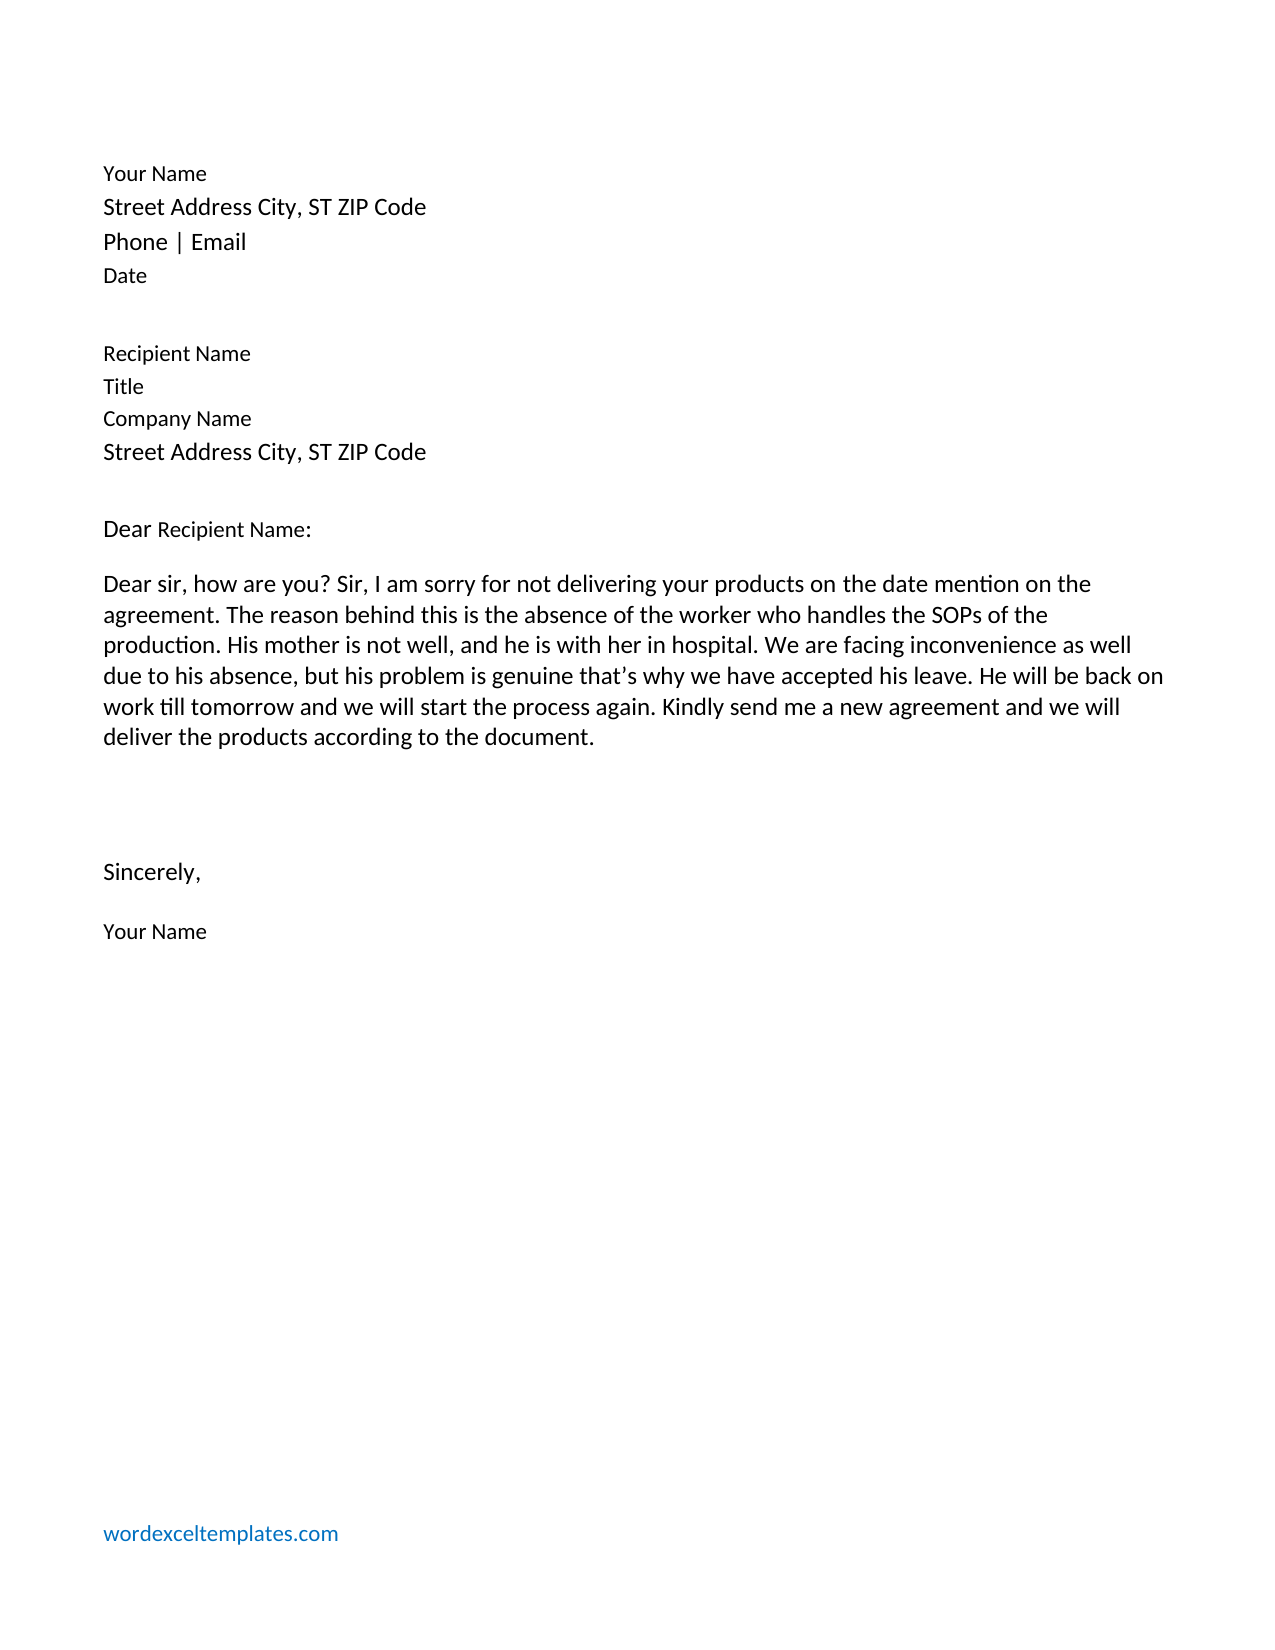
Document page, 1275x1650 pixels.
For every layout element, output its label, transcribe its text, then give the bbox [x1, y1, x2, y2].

text | [103, 227, 1172, 257]
text Dear : [103, 513, 1172, 543]
text Dear sir, how are you? Sir, I am sorry for not delivering your products on the date mention on the agreement. The reason behind this is the absence of the worker who handles the SOPs of the production. His mother is not well, and he is with her in hospital. We are facing inconvenience as well due to his absence, but his problem is genuine that’s why we have accepted his leave. He will be back on work till tomorrow and we will start the process again. Kindly send me a new agreement and we will deliver the products according to the document. [595, 569, 1172, 752]
text , [103, 856, 1172, 945]
